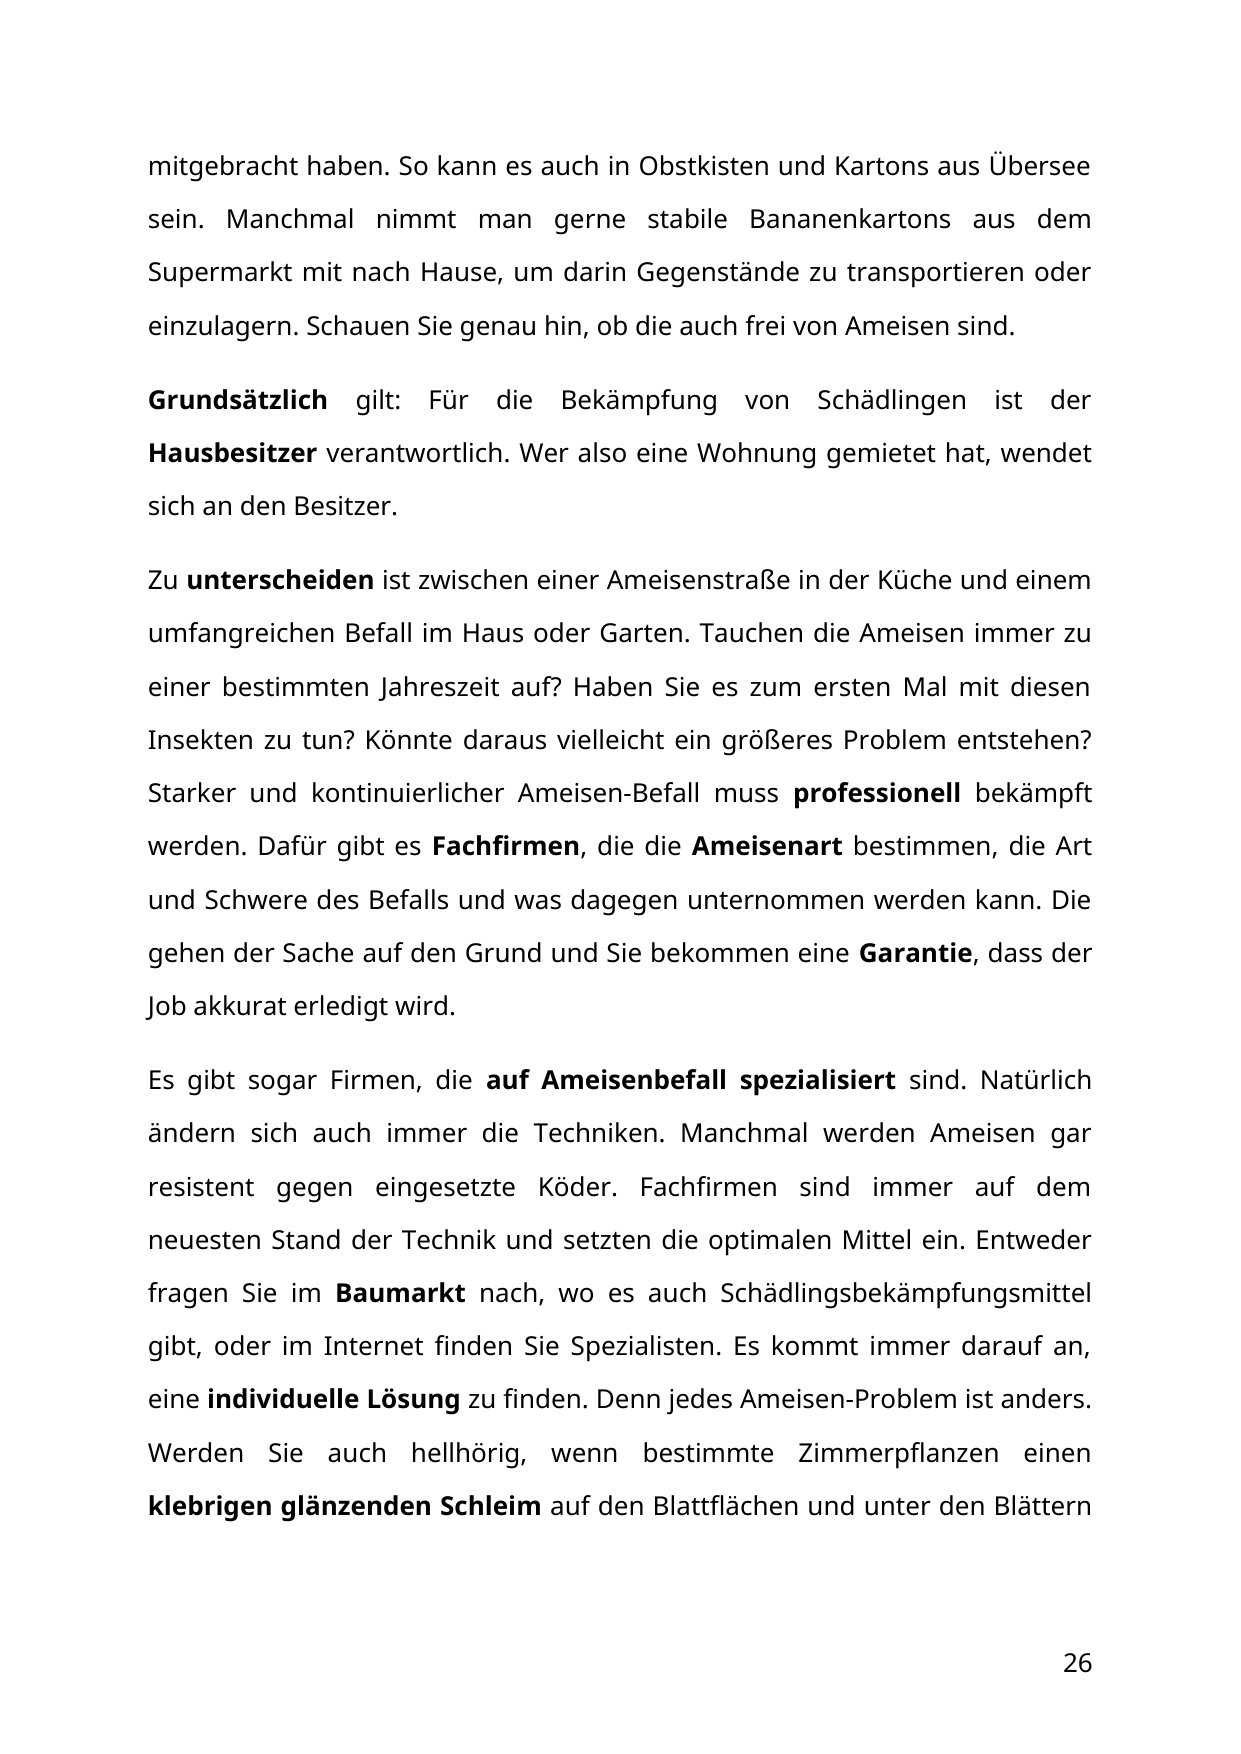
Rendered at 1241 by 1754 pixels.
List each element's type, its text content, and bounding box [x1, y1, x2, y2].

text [148, 148, 1093, 343]
text Grundsätzlich gilt: Für die Bekämpfung von Schädlingen ist der Hausbesitzer verantwortlich. Wer also eine Wohnung gemietet hat, wendet sich an den Besitzer. [148, 381, 1093, 523]
text Zu unterscheiden ist zwischen einer Ameisenstraße in der Küche und einem umfangreichen Befall im Haus oder Garten. Tauchen die Ameisen immer zu einer bestimmten Jahreszeit auf? Haben Sie es zum ersten Mal mit diesen Insekten zu tun? Könnte daraus vielleicht ein größeres Problem entstehen? Starker und kontinuierlicher Ameisen-Befall muss professionell bekämpft werden. Dafür gibt es Fachfirmen, die die Ameisenart bestimmen, die Art und Schwere des Befalls und was dagegen unternommen werden kann. Die gehen der Sache auf den Grund und Sie bekommen eine Garantie, dass der Job akkurat erledigt wird. [148, 562, 1093, 1023]
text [148, 1062, 1093, 1523]
